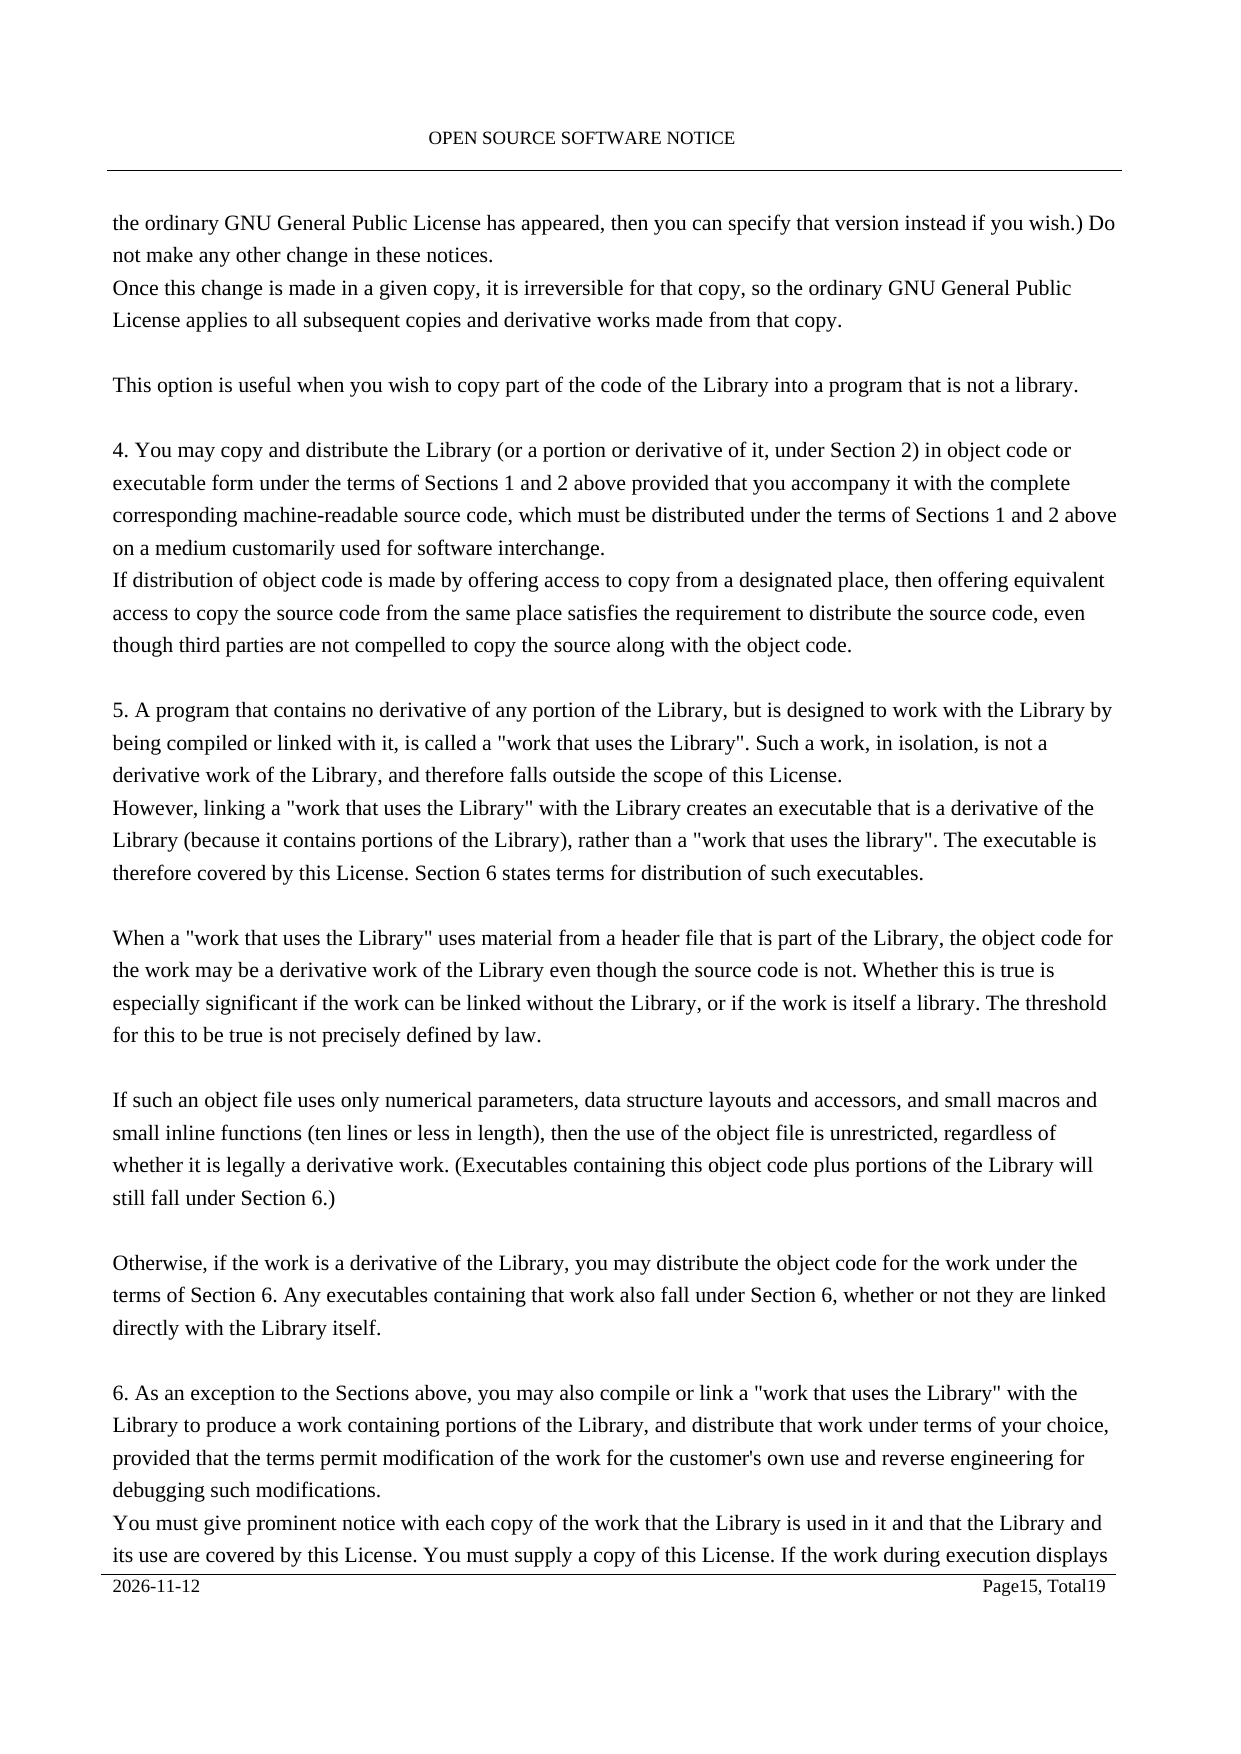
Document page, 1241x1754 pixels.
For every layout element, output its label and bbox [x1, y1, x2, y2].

text [112, 206, 1128, 1571]
